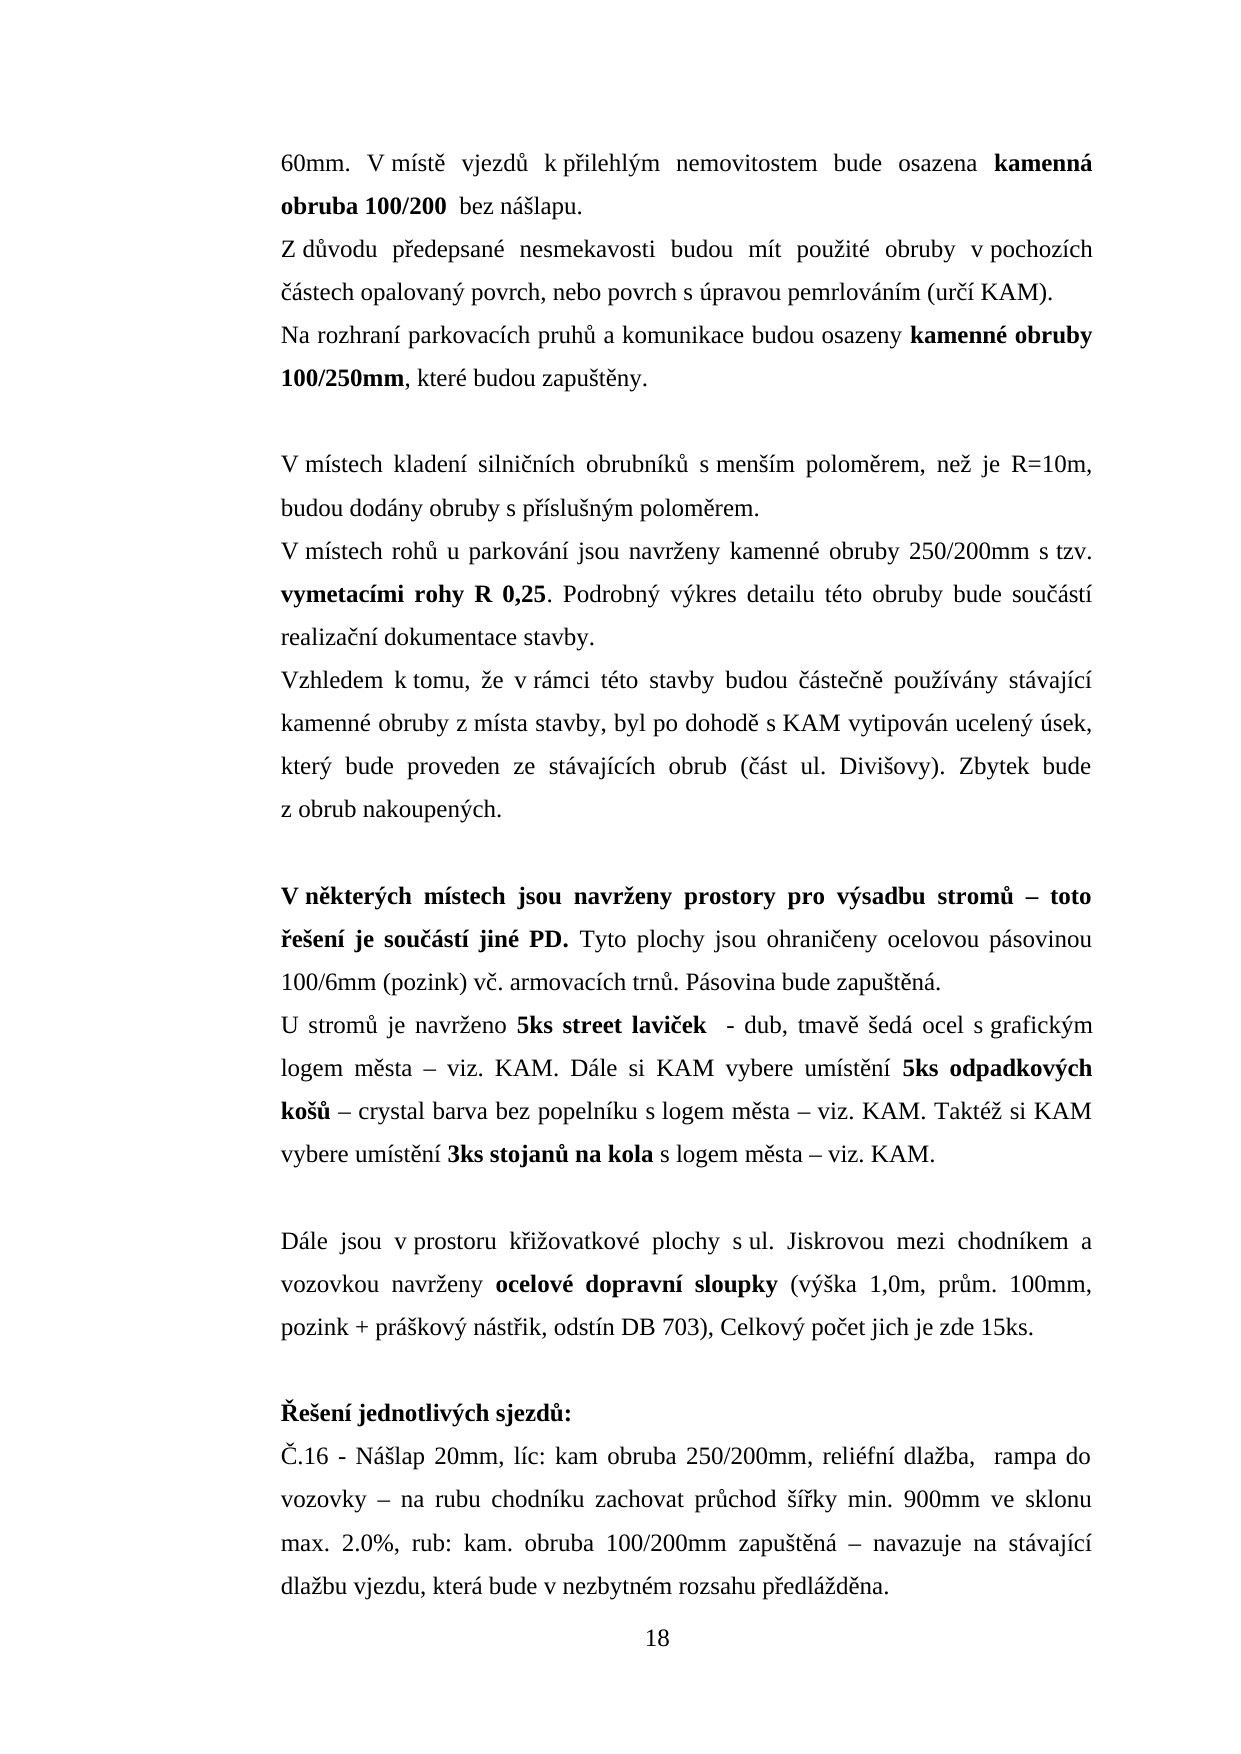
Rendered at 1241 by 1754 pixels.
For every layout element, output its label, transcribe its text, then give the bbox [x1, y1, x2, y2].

text Dále jsou v prostoru křižovatkové plochy s ul. Jiskrovou mezi chodníkem a vozovkou navrženy ocelové dopravní sloupky (výška 1,0m, prům. 100mm, pozink + práškový nástřik, odstín DB 703), Celkový počet jich je zde 15ks. [281, 1226, 1093, 1341]
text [281, 148, 1093, 219]
text Řešení jednotlivých sjezdů: [281, 1398, 1093, 1427]
text Č.16 - Nášlap 20mm, líc: kam obruba 250/200mm, reliéfní dlažba, rampa do vozovky – na rubu chodníku zachovat průchod šířky min. 900mm ve sklonu max. 2.0%, rub: kam. obruba 100/200mm zapuštěná – navazuje na stávající dlažbu vjezdu, která bude v nezbytném rozsahu předlážděna. [281, 1441, 1093, 1599]
text Vzhledem k tomu, že v rámci této stavby budou částečně používány stávající kamenné obruby z místa stavby, byl po dohodě s KAM vytipován ucelený úsek, který bude proveden ze stávajících obrub (část ul. Divišovy). Zbytek bude z obrub nakoupených. [281, 665, 1093, 823]
text V místech rohů u parkování jsou navrženy kamenné obruby 250/200mm s tzv. vymetacími rohy R 0,25. Podrobný výkres detailu této obruby bude součástí realizační dokumentace stavby. [281, 536, 1093, 651]
text U stromů je navrženo 5ks street laviček - dub, tmavě šedá ocel s grafickým logem města – viz. KAM. Dále si KAM vybere umístění 5ks odpadkových košů – crystal barva bez popelníku s logem města – viz. KAM. Taktéž si KAM vybere umístění 3ks stojanů na kola s logem města – viz. KAM. [281, 1010, 1093, 1168]
text Na rozhraní parkovacích pruhů a komunikace budou osazeny kamenné obruby 100/250mm, které budou zapuštěny. [281, 320, 1093, 392]
text V některých místech jsou navrženy prostory pro výsadbu stromů – toto řešení je součástí jiné PD. Tyto plochy jsou ohraničeny ocelovou pásovinou 100/6mm (pozink) vč. armovacích trnů. Pásovina bude zapuštěná. [281, 881, 1093, 996]
text Z důvodu předepsané nesmekavosti budou mít použité obruby v pochozích částech opalovaný povrch, nebo povrch s úpravou pemrlováním (určí KAM). [281, 234, 1093, 306]
text V místech kladení silničních obrubníků s menším poloměrem, než je R=10m, budou dodány obruby s příslušným poloměrem. [281, 449, 1093, 521]
